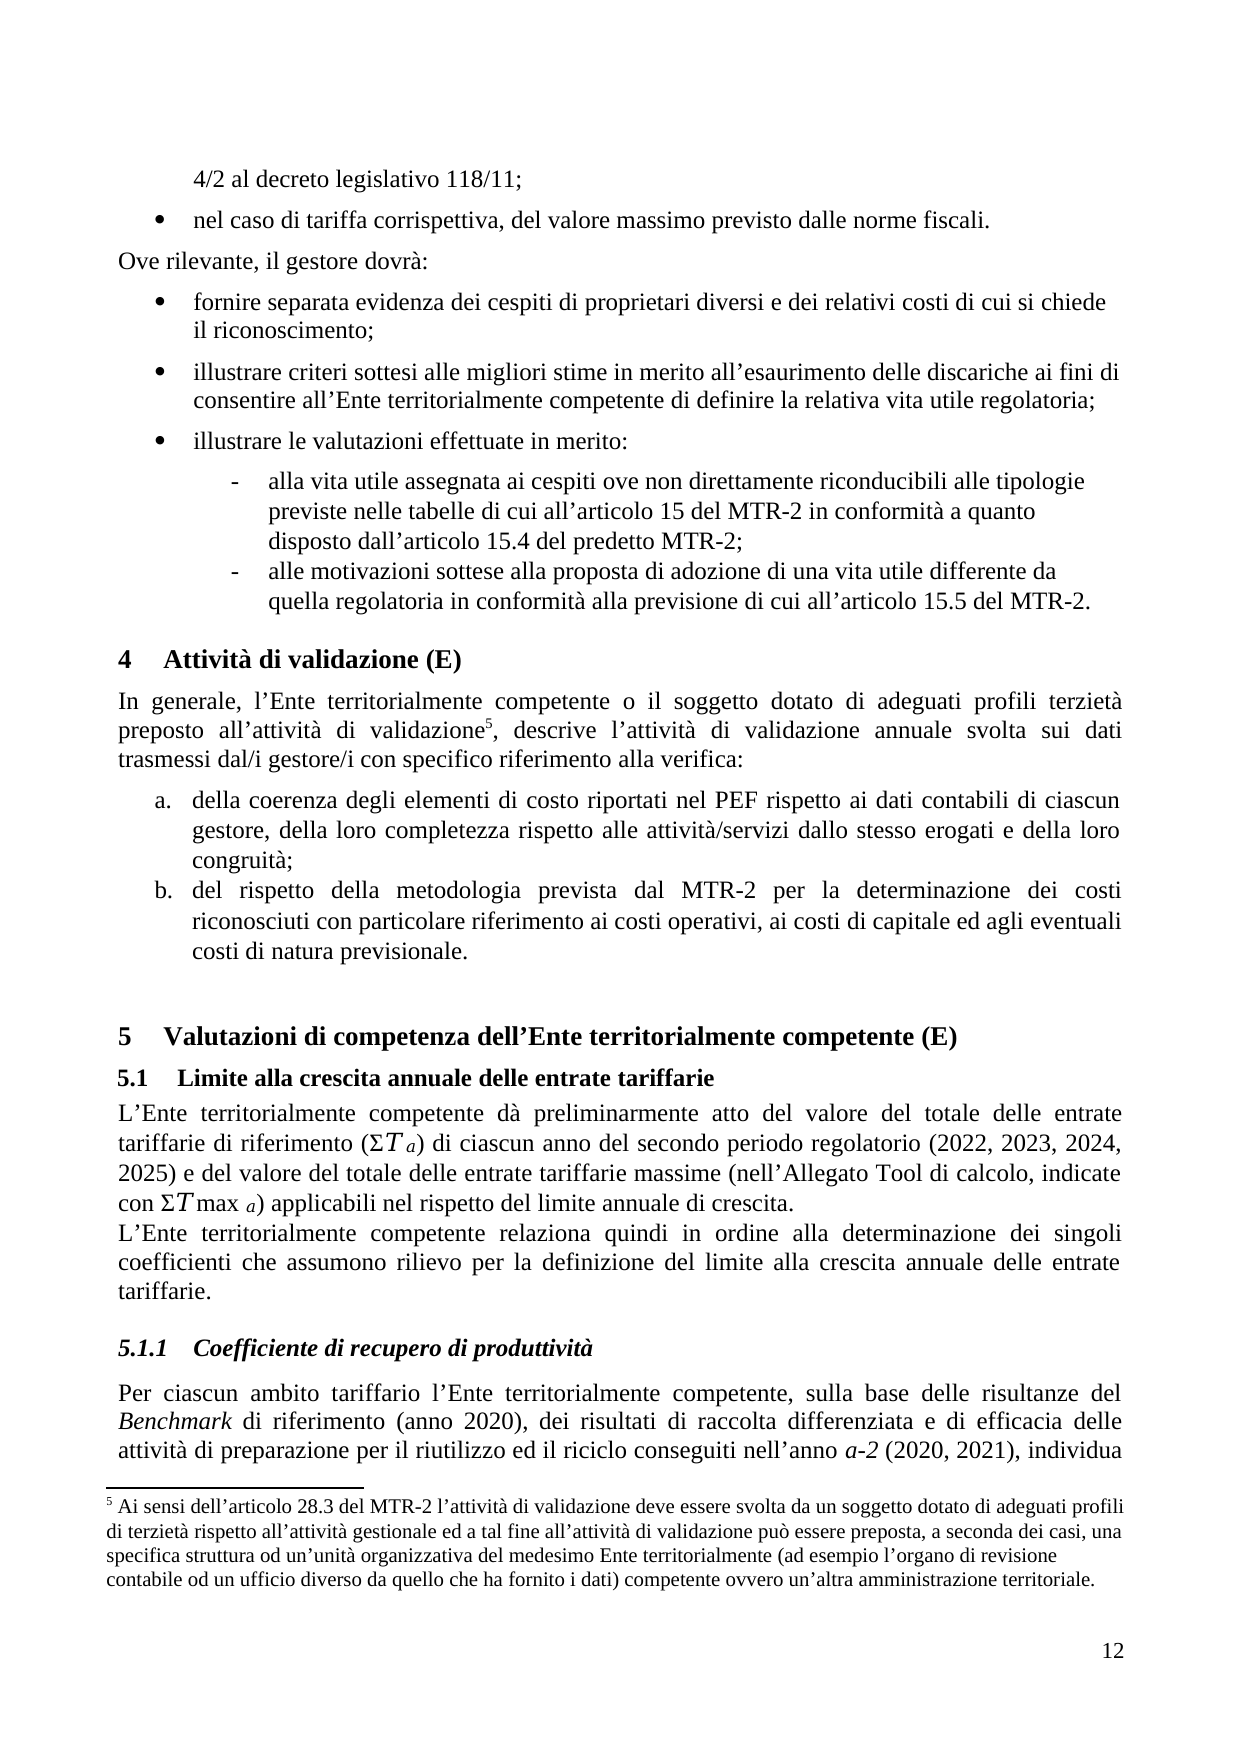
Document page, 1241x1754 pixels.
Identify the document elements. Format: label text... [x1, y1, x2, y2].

list illustrare criteri sottesi alle migliori stime in merito all’esaurimento delle discariche ai fini di consentire all’Ente territorialmente competente di definire la relativa vita utile regolatoria; [156, 357, 1122, 414]
list del rispetto della metodologia prevista dal MTR-2 per la determinazione dei costi riconosciuti con particolare riferimento ai costi operativi, ai costi di capitale ed agli eventuali costi di natura previsionale. [154, 876, 1122, 964]
list illustrare le valutazioni effettuate in merito: [156, 426, 1122, 455]
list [156, 164, 1123, 193]
subtitle Attività di validazione (E) [118, 643, 1134, 674]
list alle motivazioni sottese alla proposta di adozione di una vita utile differente da quella regolatoria in conformità alla previsione di cui all’articolo 15.5 del MTR-2. [231, 556, 1091, 615]
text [118, 1379, 1122, 1463]
list alla vita utile assegnata ai cespiti ove non direttamente riconducibili alle tipologie previste nelle tabelle di cui all’articolo 15 del MTR-2 in conformità a quanto disposto dall’articolo 15.4 del predetto MTR-2; [231, 466, 1086, 555]
text In generale, l’Ente territorialmente competente o il soggetto dotato di adeguati profili terzietà preposto all’attività di validazione, descrive l’attività di validazione annuale svolta sui dati trasmessi dal/i gestore/i con specifico riferimento alla verifica: [118, 686, 1122, 773]
list nel caso di tariffa corrispettiva, del valore massimo previsto dalle norme fiscali. Ove rilevante, il gestore dovrà: [118, 206, 991, 274]
text L’Ente territorialmente competente relaziona quindi in ordine alla determinazione dei singoli coefficienti che assumono rilievo per la definizione del limite alla crescita annuale delle entrate tariffarie. [118, 1218, 1122, 1305]
subtitle Limite alla crescita annuale delle entrate tariffarie [117, 1063, 1134, 1092]
list della coerenza degli elementi di costo riportati nel PEF rispetto ai dati contabili di ciascun gestore, della loro completezza rispetto alle attività/servizi dallo stesso erogati e della loro congruità; [154, 785, 1122, 874]
subtitle Coefficiente di recupero di produttività [118, 1333, 1134, 1362]
subtitle Valutazioni di competenza dell’Ente territorialmente competente (E) [118, 1020, 1134, 1051]
text L’Ente territorialmente competente dà preliminarmente atto del valore del totale delle entrate tariffarie di riferimento (Σ𝑇𝑎) di ciascun anno del secondo periodo regolatorio (2022, 2023, 2024, 2025) e del valore del totale delle entrate tariffarie massime (nell’Allegato Tool di calcolo, indicate con Σ𝑇max 𝑎) applicabili nel rispetto del limite annuale di crescita. [118, 1098, 1122, 1218]
list fornire separata evidenza dei cespiti di proprietari diversi e dei relativi costi di cui si chiede il riconoscimento; [156, 287, 1122, 344]
